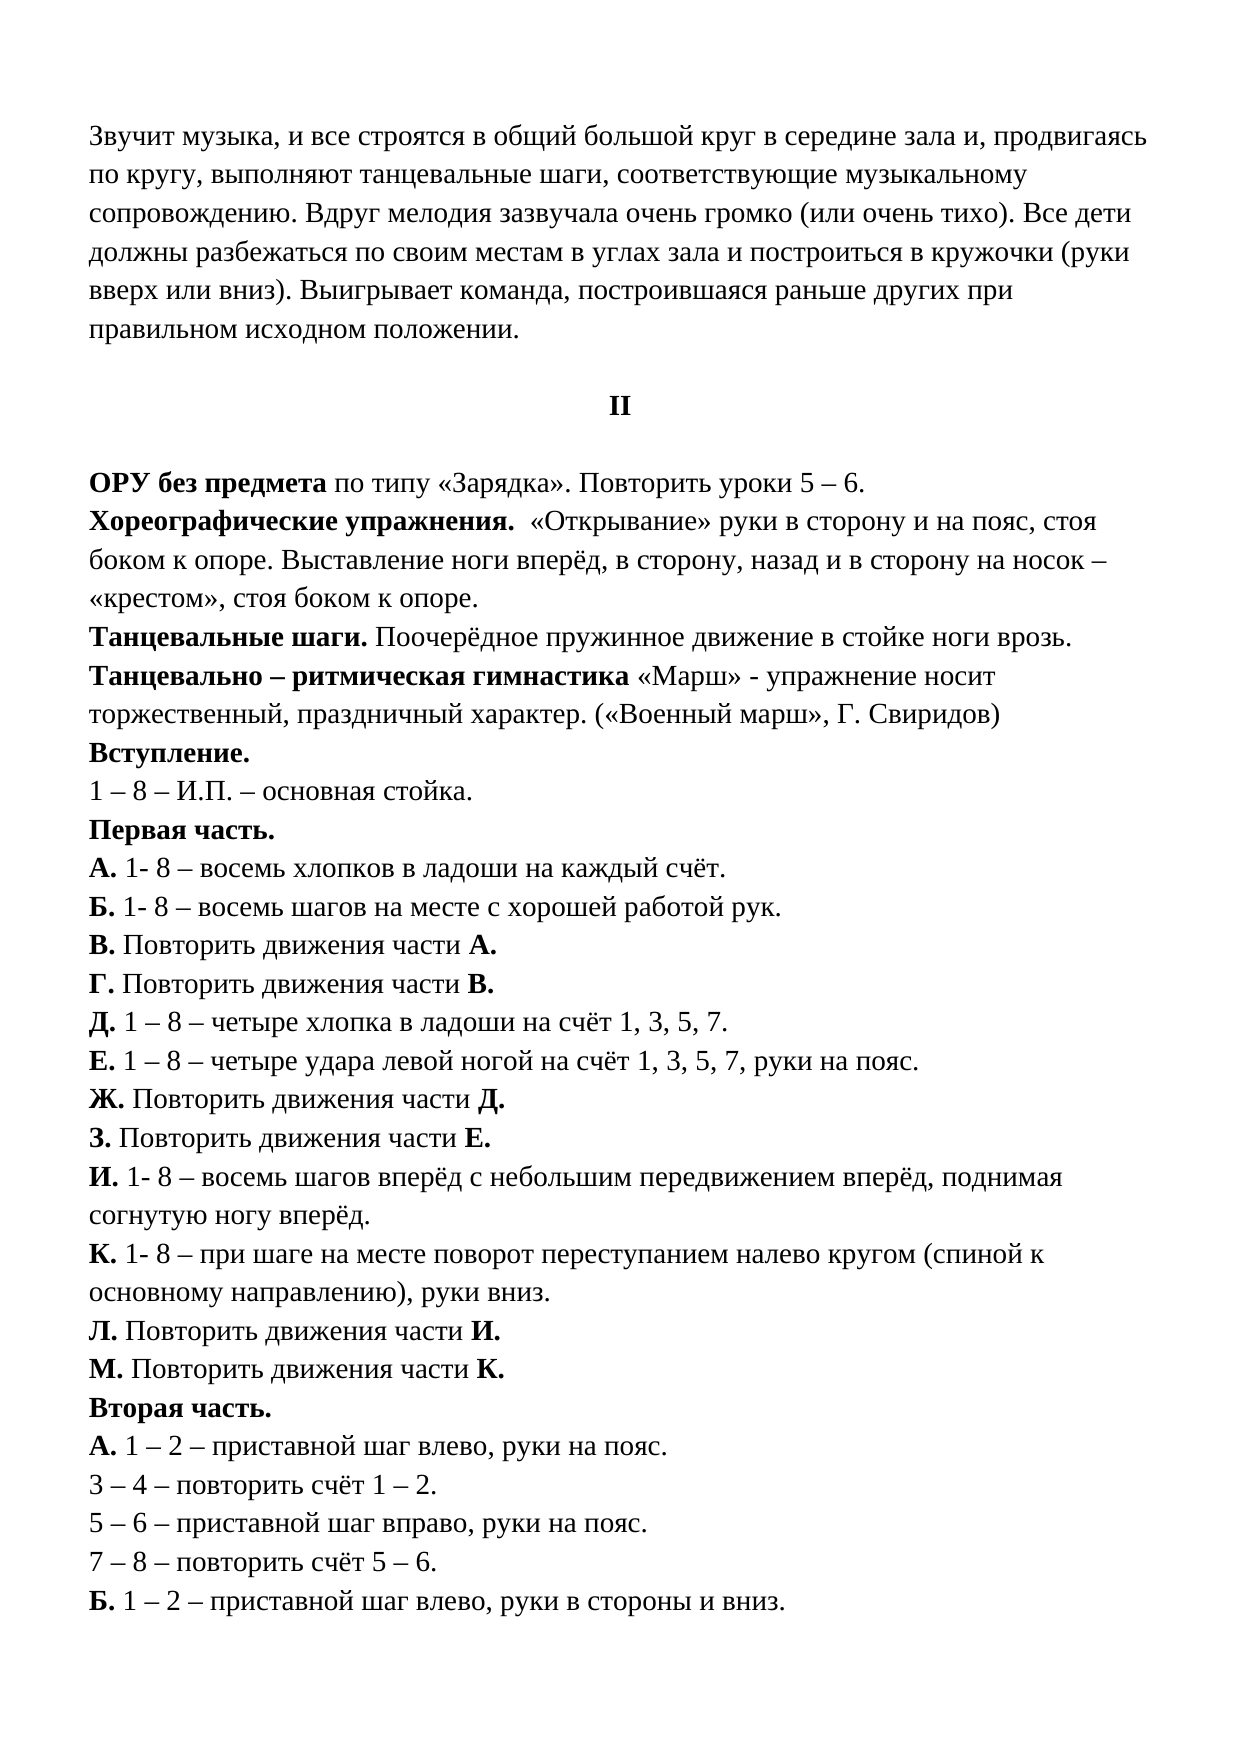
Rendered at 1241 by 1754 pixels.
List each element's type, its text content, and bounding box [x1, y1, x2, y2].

text К. 1- 8 – при шаге на месте поворот переступанием налево кругом (спиной к основному направлению), руки вниз. [89, 1236, 1152, 1308]
text Л. Повторить движения части И. [89, 1313, 1152, 1346]
text З. Повторить движения части Е. [89, 1120, 1152, 1154]
text 7 – 8 – повторить счёт 5 – 6. [89, 1544, 1152, 1578]
text Б. 1- 8 – восемь шагов на месте с хорошей работой рук. [89, 889, 1152, 922]
text Первая часть. [89, 812, 1152, 845]
text М. Повторить движения части К. [89, 1351, 1152, 1385]
text 3 – 4 – повторить счёт 1 – 2. [89, 1467, 1152, 1501]
text Танцевально – ритмическая гимнастика «Марш» - упражнение носит торжественный, праздничный характер. («Военный марш», Г. Свиридов) [89, 658, 1152, 730]
text Б. 1 – 2 – приставной шаг влево, руки в стороны и вниз. [89, 1583, 1152, 1616]
text II [89, 388, 1152, 421]
text Танцевальные шаги. Поочерёдное пружинное движение в стойке ноги врозь. [89, 619, 1152, 653]
text Д. 1 – 8 – четыре хлопка в ладоши на счёт 1, 3, 5, 7. [89, 1004, 1152, 1038]
text 5 – 6 – приставной шаг вправо, руки на пояс. [89, 1506, 1152, 1539]
text Вступление. [89, 735, 1152, 768]
text Вторая часть. [89, 1390, 1152, 1423]
text Звучит музыка, и все строятся в общий большой круг в середине зала и, продвигаясь по кругу, выполняют танцевальные шаги, соответствующие музыкальному сопровождению. Вдруг мелодия зазвучала очень громко (или очень тихо). Все дети должны разбежаться по своим местам в углах зала и построиться в кружочки (руки вверх или вниз). Выигрывает команда, построившаяся раньше других при правильном исходном положении. [89, 118, 1152, 344]
text Г. Повторить движения части В. [89, 966, 1152, 999]
text ОРУ без предмета по типу «Зарядка». Повторить уроки 5 – 6. [89, 465, 1152, 498]
text В. Повторить движения части А. [89, 927, 1152, 961]
text А. 1- 8 – восемь хлопков в ладоши на каждый счёт. [89, 850, 1152, 884]
text Е. 1 – 8 – четыре удара левой ногой на счёт 1, 3, 5, 7, руки на пояс. [89, 1043, 1152, 1077]
text Ж. Повторить движения части Д. [89, 1082, 1152, 1115]
text 1 – 8 – И.П. – основная стойка. [89, 773, 1152, 807]
text Хореографические упражнения. «Открывание» руки в сторону и на пояс, стоя боком к опоре. Выставление ноги вперёд, в сторону, назад и в сторону на носок – «крестом», стоя боком к опоре. [89, 503, 1152, 614]
text И. 1- 8 – восемь шагов вперёд с небольшим передвижением вперёд, поднимая согнутую ногу вперёд. [89, 1159, 1152, 1231]
text А. 1 – 2 – приставной шаг влево, руки на пояс. [89, 1428, 1152, 1462]
